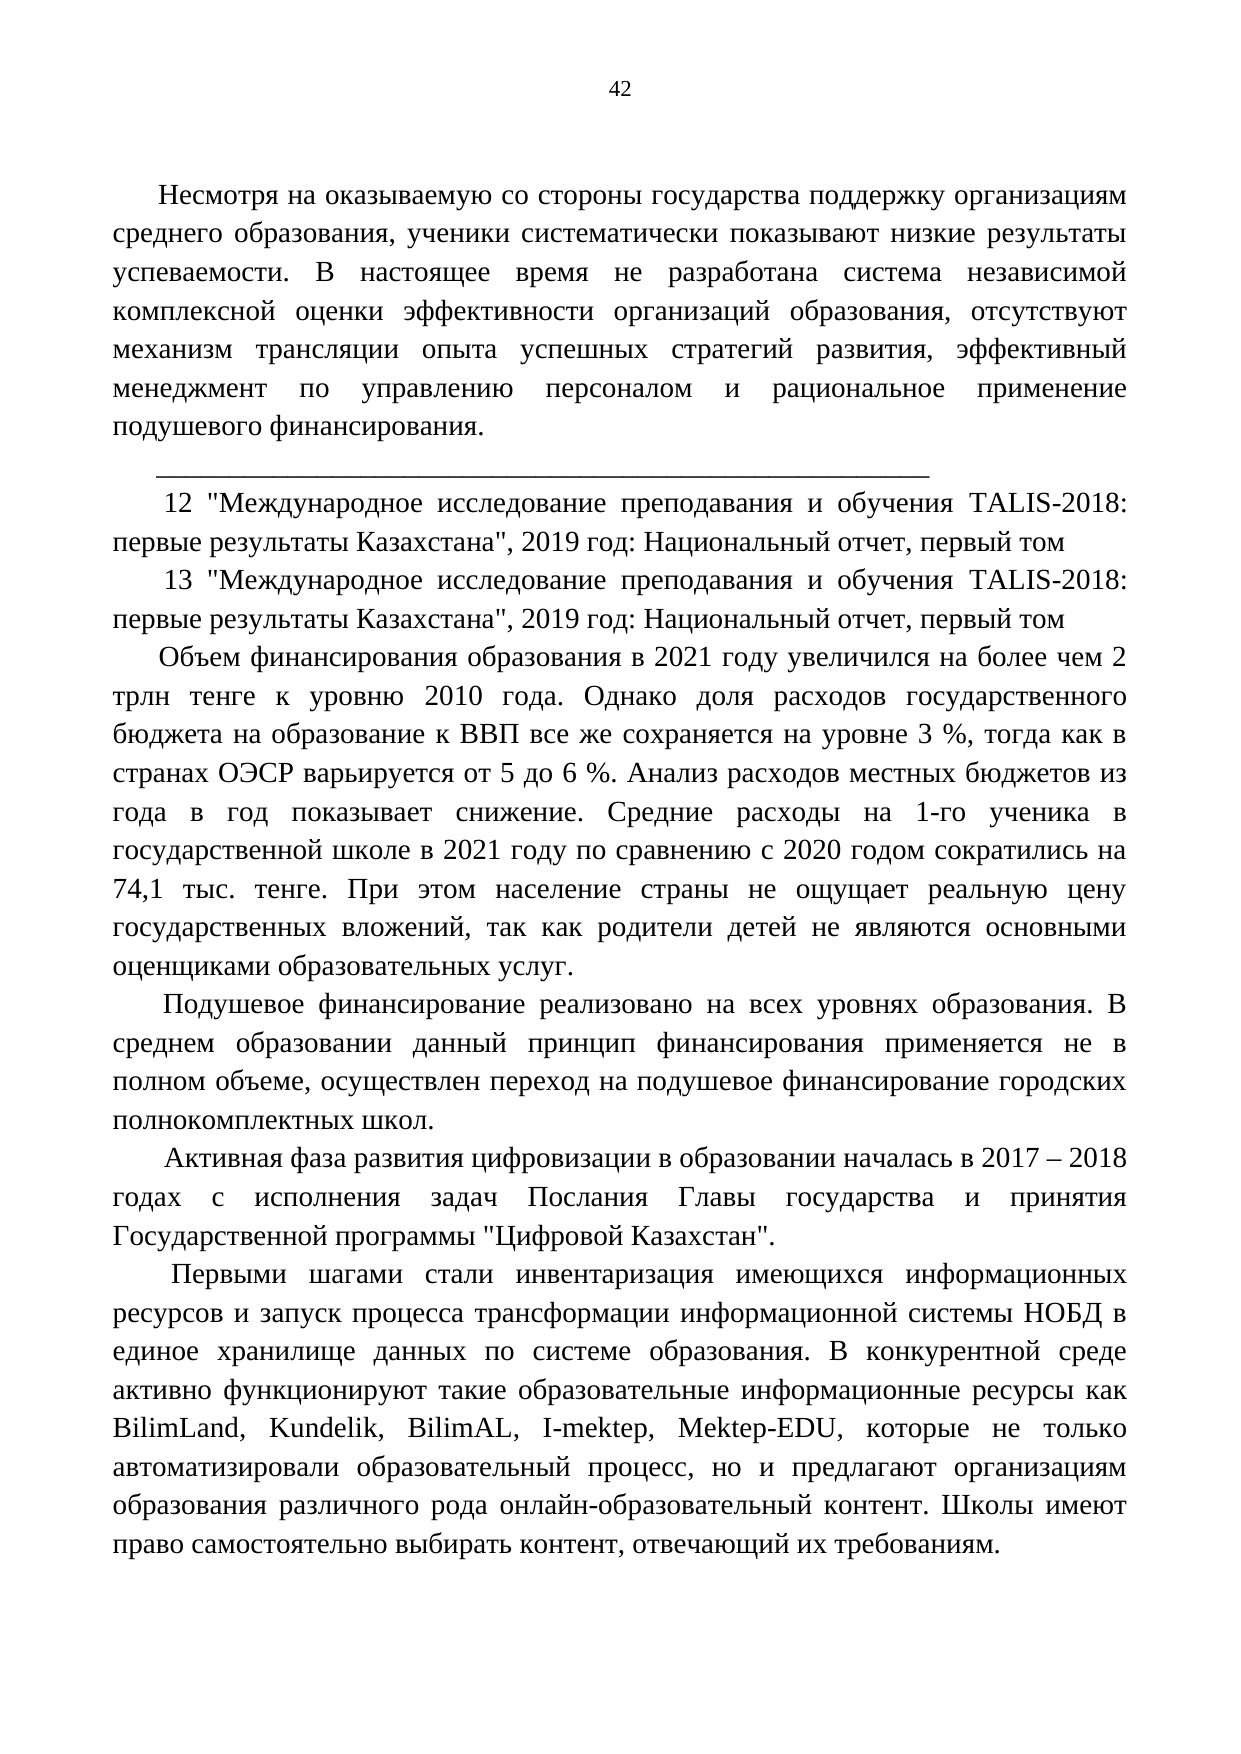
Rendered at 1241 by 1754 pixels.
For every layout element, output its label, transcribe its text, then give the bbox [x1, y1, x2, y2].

text Активная фаза развития цифровизации в образовании началась в 2017 – 2018 годах с исполнения задач Послания Главы государства и принятия Государственной программы "Цифровой Казахстан". [112, 1141, 1128, 1251]
text Несмотря на оказываемую со стороны государства поддержку организациям среднего образования, ученики систематически показывают низкие результаты успеваемости. В настоящее время не разработана система независимой комплексной оценки эффективности организаций образования, отсутствуют механизм трансляции опыта успешных стратегий развития, эффективный менеджмент по управлению персоналом и рациональное применение подушевого финансирования. [112, 177, 1128, 442]
text Объем финансирования образования в 2021 году увеличился на более чем 2 трлн тенге к уровню 2010 года. Однако доля расходов государственного бюджета на образование к ВВП все же сохраняется на уровне 3 %, тогда как в странах ОЭСР варьируется от 5 до 6 %. Анализ расходов местных бюджетов из года в год показывает снижение. Средние расходы на 1-го ученика в государственной школе в 2021 году по сравнению с 2020 годом сократились на 74,1 тыс. тенге. При этом население страны не ощущает реальную цену государственных вложений, так как родители детей не являются основными оценщиками образовательных услуг. [112, 639, 1128, 981]
text 12 "Международное исследование преподавания и обучения TALIS-2018: первые результаты Казахстана", 2019 год: Национальный отчет, первый том [112, 485, 1128, 557]
text Первыми шагами стали инвентаризация имеющихся информационных ресурсов и запуск процесса трансформации информационной системы НОБД в единое хранилище данных по системе образования. В конкурентной среде активно функционируют такие образовательные информационные ресурсы как BilimLand, Kundelik, BilimAL, I-mektep, Mektep-EDU, которые не только автоматизировали образовательный процесс, но и предлагают организациям образования различного рода онлайн-образовательный контент. Школы имеют право самостоятельно выбирать контент, отвечающий их требованиям. [112, 1256, 1128, 1559]
text _____________________________________________________ [112, 447, 1128, 480]
text Подушевое финансирование реализовано на всех уровнях образования. В среднем образовании данный принцип финансирования применяется не в полном объеме, осуществлен переход на подушевое финансирование городских полнокомплектных школ. [112, 986, 1128, 1136]
text 13 "Международное исследование преподавания и обучения TALIS-2018: первые результаты Казахстана", 2019 год: Национальный отчет, первый том [112, 562, 1128, 634]
